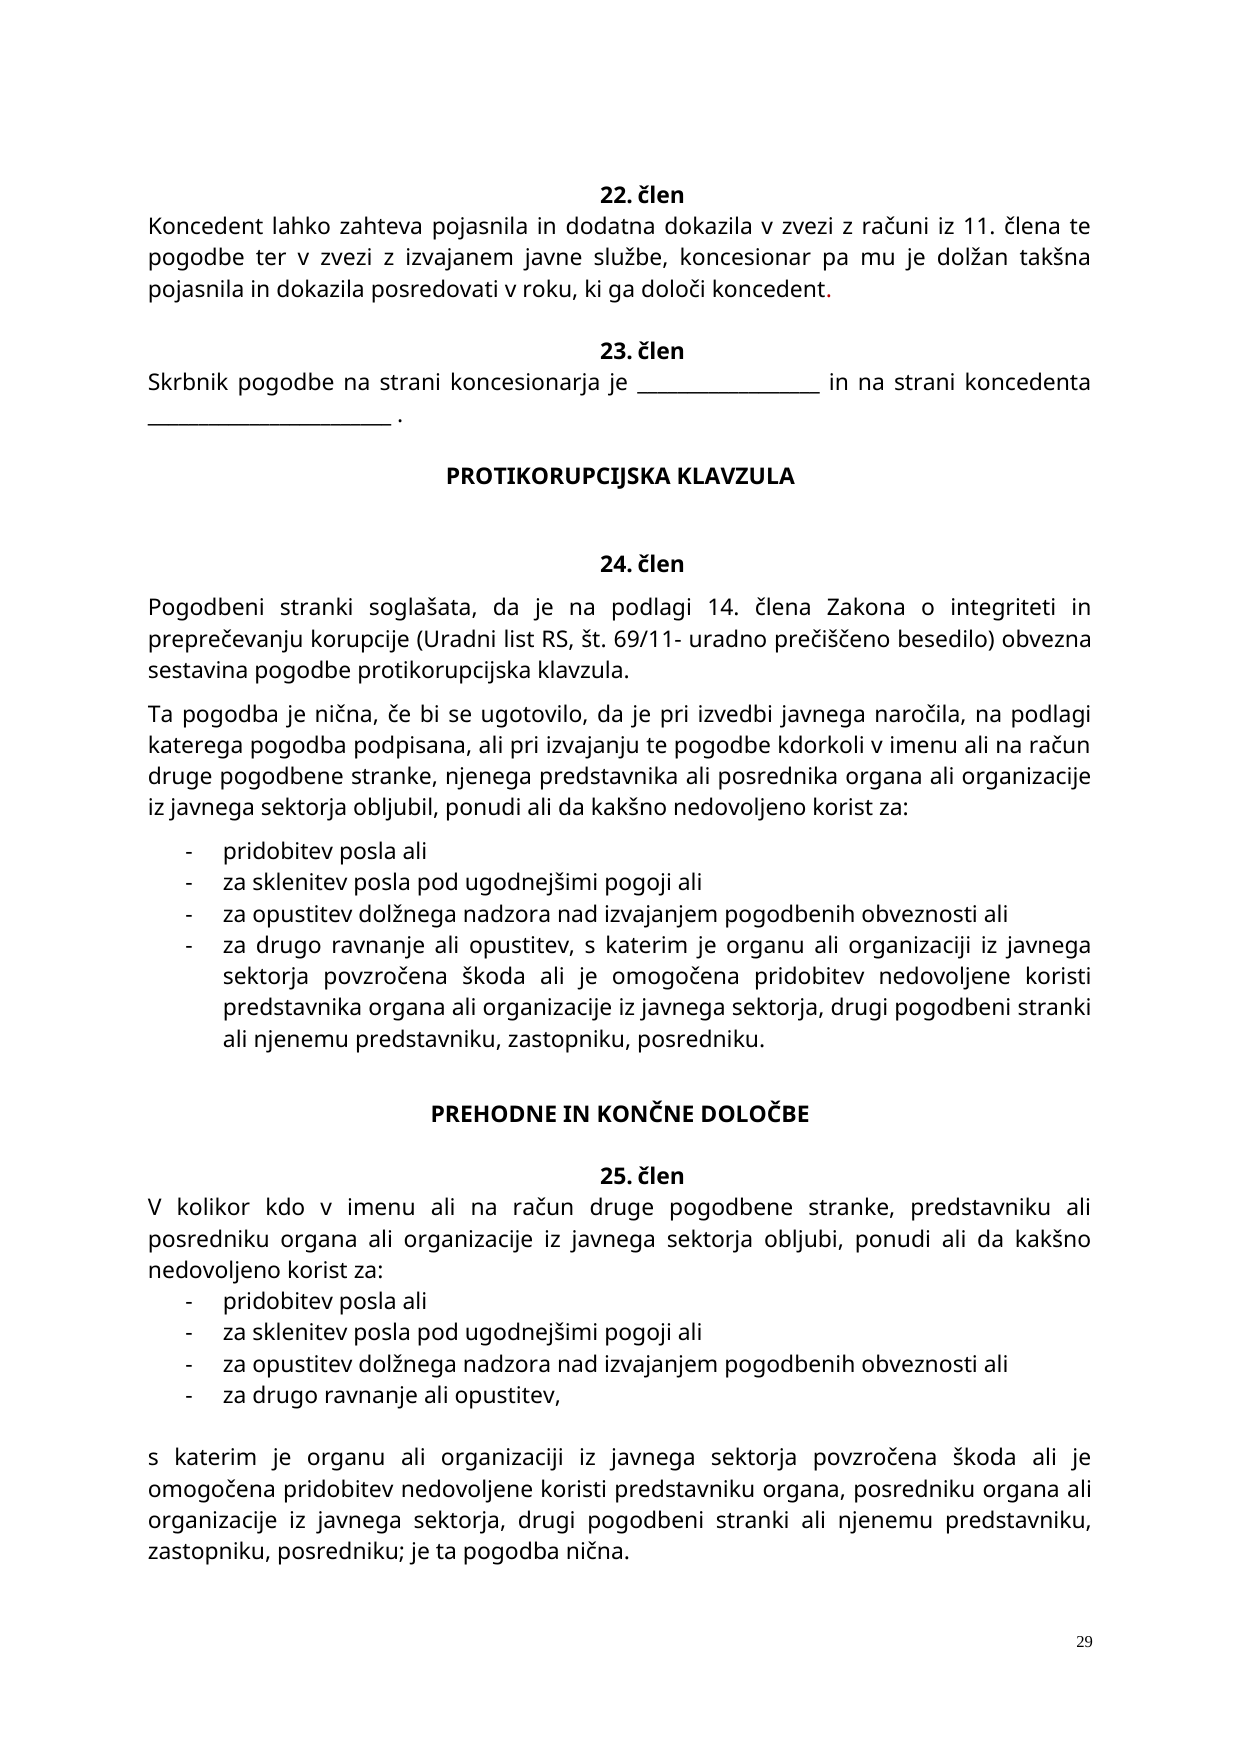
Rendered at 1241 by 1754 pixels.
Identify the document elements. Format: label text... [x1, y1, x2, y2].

list za sklenitev posla pod ugodnejšimi pogoji ali [185, 866, 1093, 898]
list za drugo ravnanje ali opustitev, s katerim je organu ali organizaciji iz javnega sektorja povzročena škoda ali je omogočena pridobitev nedovoljene koristi predstavnika organa ali organizacije iz javnega sektorja, drugi pogodbeni stranki ali njenemu predstavniku, zastopniku, posredniku. [185, 929, 1093, 1054]
list za opustitev dolžnega nadzora nad izvajanjem pogodbenih obveznosti ali [185, 898, 1093, 929]
text Skrbnik pogodbe na strani koncesionarja je __________________ in na strani koncedenta ________________________ . [148, 366, 1093, 429]
text Ta pogodba je nična, če bi se ugotovilo, da je pri izvedbi javnega naročila, na podlagi katerega pogodba podpisana, ali pri izvajanju te pogodbe kdorkoli v imenu ali na račun druge pogodbene stranke, njenega predstavnika ali posrednika organa ali organizacije iz javnega sektorja obljubil, ponudi ali da kakšno nedovoljeno korist za: [148, 698, 1093, 823]
list člen [192, 1160, 1093, 1191]
text Pogodbeni stranki soglašata, da je na podlagi 14. člena Zakona o integriteti in preprečevanju korupcije (Uradni list RS, št. 69/11- uradno prečiščeno besedilo) obvezna sestavina pogodbe protikorupcijska klavzula. [148, 591, 1093, 685]
list za drugo ravnanje ali opustitev, [185, 1379, 1093, 1410]
text PREHODNE IN KONČNE DOLOČBE [148, 1098, 1093, 1129]
text V kolikor kdo v imenu ali na račun druge pogodbene stranke, predstavniku ali posredniku organa ali organizacije iz javnega sektorja obljubi, ponudi ali da kakšno nedovoljeno korist za: [148, 1191, 1093, 1285]
list za opustitev dolžnega nadzora nad izvajanjem pogodbenih obveznosti ali [185, 1348, 1093, 1379]
text Koncedent lahko zahteva pojasnila in dodatna dokazila v zvezi z računi iz 11. člena te pogodbe ter v zvezi z izvajanem javne službe, koncesionar pa mu je dolžan takšna pojasnila in dokazila posredovati v roku, ki ga določi koncedent. [148, 210, 1093, 304]
list pridobitev posla ali [185, 1285, 1093, 1316]
list člen [192, 548, 1093, 579]
list člen [192, 335, 1093, 366]
list pridobitev posla ali [185, 835, 1093, 866]
text PROTIKORUPCIJSKA KLAVZULA [148, 460, 1093, 491]
text s katerim je organu ali organizaciji iz javnega sektorja povzročena škoda ali je omogočena pridobitev nedovoljene koristi predstavniku organa, posredniku organa ali organizacije iz javnega sektorja, drugi pogodbeni stranki ali njenemu predstavniku, zastopniku, posredniku; je ta pogodba nična. [148, 1441, 1093, 1566]
list za sklenitev posla pod ugodnejšimi pogoji ali [185, 1316, 1093, 1348]
list člen [192, 179, 1093, 210]
